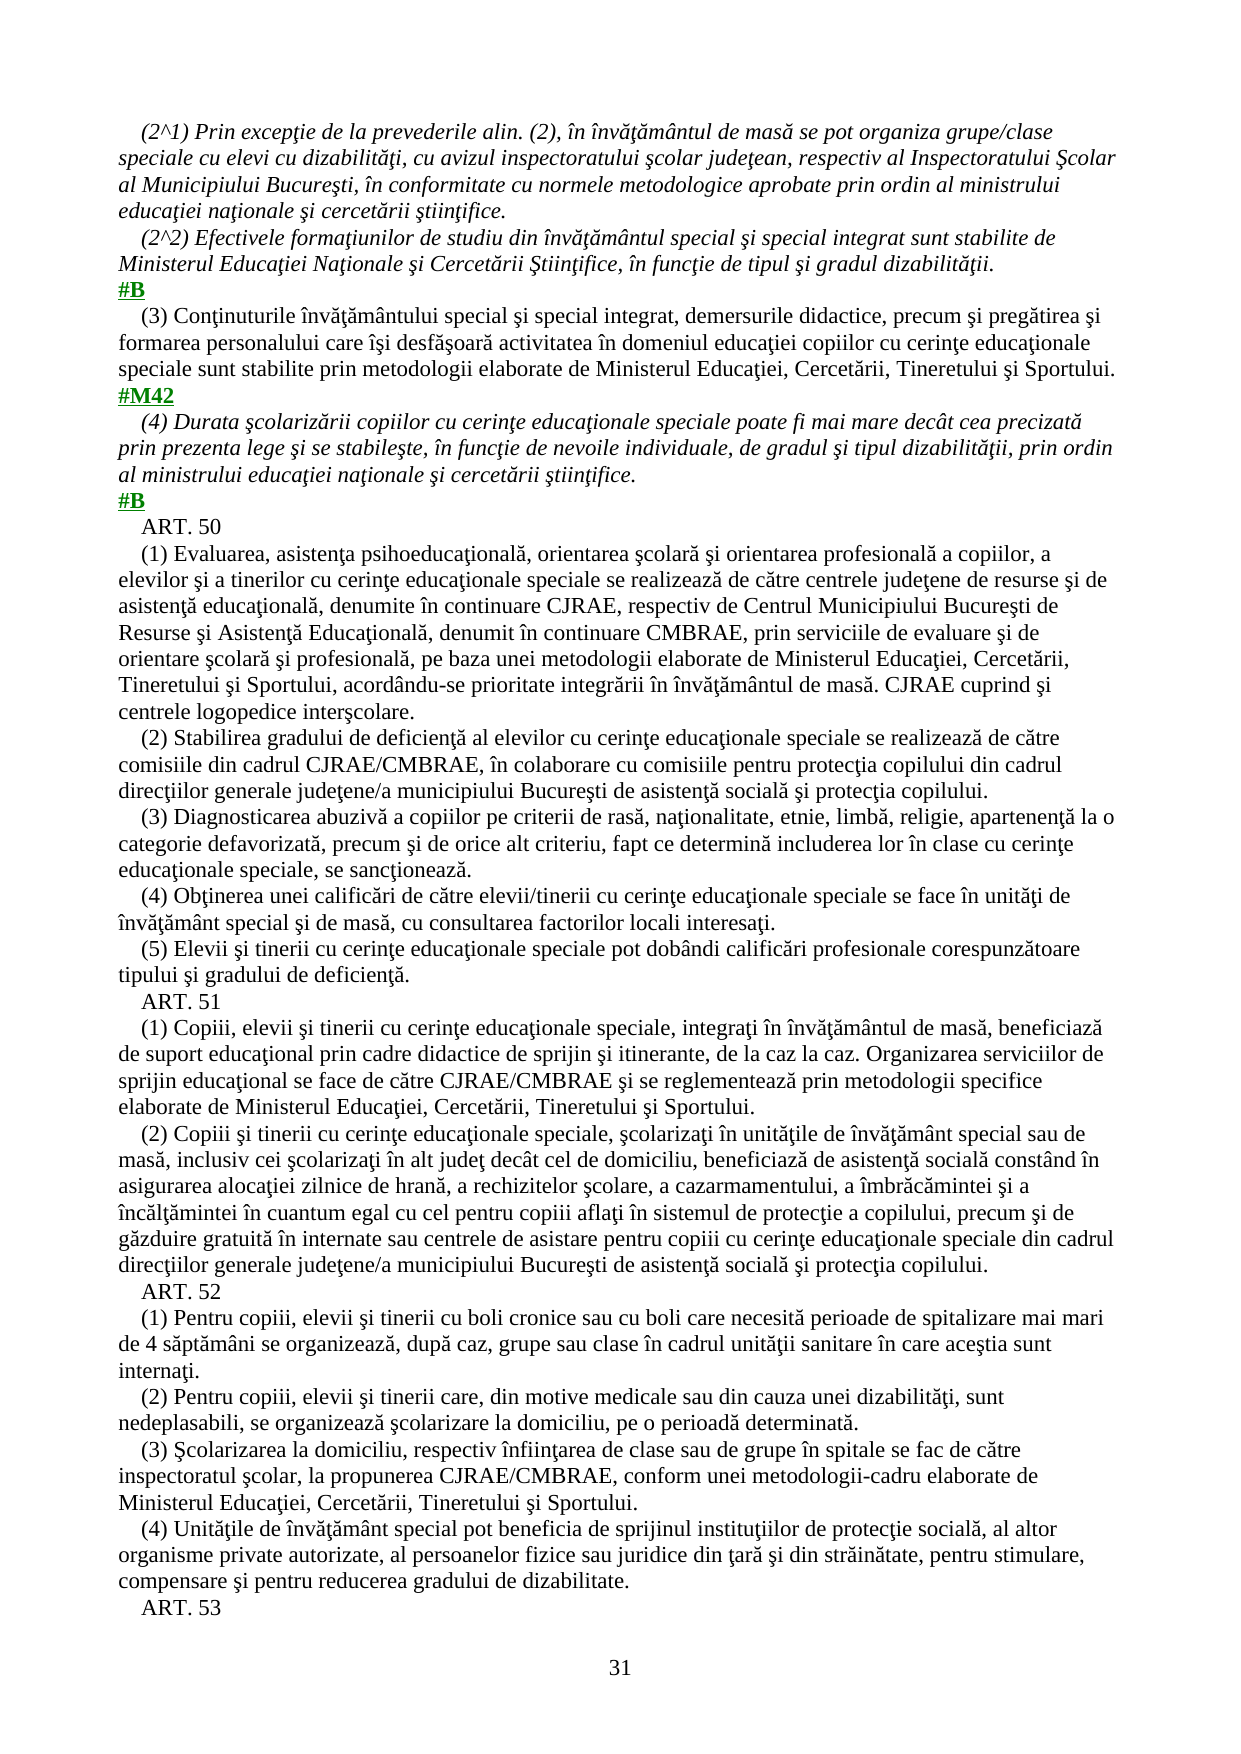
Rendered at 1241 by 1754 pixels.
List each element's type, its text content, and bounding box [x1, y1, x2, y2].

text ART. 51 [118, 988, 1122, 1014]
text ART. 53 [118, 1594, 1122, 1620]
text (2^1) Prin excepţie de la prevederile alin. (2), în învăţământul de masă se pot organiza grupe/clase speciale cu elevi cu dizabilităţi, cu avizul inspectoratului şcolar judeţean, respectiv al Inspectoratului Şcolar al Municipiului Bucureşti, în conformitate cu normele metodologice aprobate prin ordin al ministrului educaţiei naţionale şi cercetării ştiinţifice. [118, 118, 1122, 223]
text (5) Elevii şi tinerii cu cerinţe educaţionale speciale pot dobândi calificări profesionale corespunzătoare tipului şi gradului de deficienţă. [118, 935, 1122, 988]
text (2) Copiii şi tinerii cu cerinţe educaţionale speciale, şcolarizaţi în unităţile de învăţământ special sau de masă, inclusiv cei şcolarizaţi în alt judeţ decât cel de domiciliu, beneficiază de asistenţă socială constând în asigurarea alocaţiei zilnice de hrană, a rechizitelor şcolare, a cazarmamentului, a îmbrăcămintei şi a încălţămintei în cuantum egal cu cel pentru copiii aflaţi în sistemul de protecţie a copilului, precum şi de găzduire gratuită în internate sau centrele de asistare pentru copiii cu cerinţe educaţionale speciale din cadrul direcţiilor generale judeţene/a municipiului Bucureşti de asistenţă socială şi protecţia copilului. [118, 1119, 1122, 1278]
text (4) Unităţile de învăţământ special pot beneficia de sprijinul instituţiilor de protecţie socială, al altor organisme private autorizate, al persoanelor fizice sau juridice din ţară şi din străinătate, pentru stimulare, compensare şi pentru reducerea gradului de dizabilitate. [118, 1515, 1122, 1594]
text (1) Evaluarea, asistenţa psihoeducaţională, orientarea şcolară şi orientarea profesională a copiilor, a elevilor şi a tinerilor cu cerinţe educaţionale speciale se realizează de către centrele judeţene de resurse şi de asistenţă educaţională, denumite în continuare CJRAE, respectiv de Centrul Municipiului Bucureşti de Resurse şi Asistenţă Educaţională, denumit în continuare CMBRAE, prin serviciile de evaluare şi de orientare şcolară şi profesională, pe baza unei metodologii elaborate de Ministerul Educaţiei, Cercetării, Tineretului şi Sportului, acordându-se prioritate integrării în învăţământul de masă. CJRAE cuprind şi centrele logopedice interşcolare. [118, 540, 1122, 724]
text (2) Stabilirea gradului de deficienţă al elevilor cu cerinţe educaţionale speciale se realizează de către comisiile din cadrul CJRAE/CMBRAE, în colaborare cu comisiile pentru protecţia copilului din cadrul direcţiilor generale judeţene/a municipiului Bucureşti de asistenţă socială şi protecţia copilului. [118, 724, 1122, 803]
text (4) Durata şcolarizării copiilor cu cerinţe educaţionale speciale poate fi mai mare decât cea precizată prin prezenta lege şi se stabileşte, în funcţie de nevoile individuale, de gradul şi tipul dizabilităţii, prin ordin al ministrului educaţiei naţionale şi cercetării ştiinţifice. [118, 408, 1122, 487]
text (1) Pentru copiii, elevii şi tinerii cu boli cronice sau cu boli care necesită perioade de spitalizare mai mari de 4 săptămâni se organizează, după caz, grupe sau clase în cadrul unităţii sanitare în care aceştia sunt internaţi. [118, 1304, 1122, 1383]
text #B [118, 487, 1122, 513]
text #M42 [118, 382, 1122, 408]
text (2) Pentru copiii, elevii şi tinerii care, din motive medicale sau din cauza unei dizabilităţi, sunt nedeplasabili, se organizează şcolarizare la domiciliu, pe o perioadă determinată. [118, 1383, 1122, 1436]
text (3) Conţinuturile învăţământului special şi special integrat, demersurile didactice, precum şi pregătirea şi formarea personalului care îşi desfăşoară activitatea în domeniul educaţiei copiilor cu cerinţe educaţionale speciale sunt stabilite prin metodologii elaborate de Ministerul Educaţiei, Cercetării, Tineretului şi Sportului. [118, 303, 1122, 382]
text (1) Copiii, elevii şi tinerii cu cerinţe educaţionale speciale, integraţi în învăţământul de masă, beneficiază de suport educaţional prin cadre didactice de sprijin şi itinerante, de la caz la caz. Organizarea serviciilor de sprijin educaţional se face de către CJRAE/CMBRAE şi se reglementează prin metodologii specifice elaborate de Ministerul Educaţiei, Cercetării, Tineretului şi Sportului. [118, 1014, 1122, 1119]
text #B [118, 276, 1122, 303]
text ART. 50 [118, 513, 1122, 540]
text (2^2) Efectivele formaţiunilor de studiu din învăţământul special şi special integrat sunt stabilite de Ministerul Educaţiei Naţionale şi Cercetării Ştiinţifice, în funcţie de tipul şi gradul dizabilităţii. [118, 223, 1122, 276]
text (3) Diagnosticarea abuzivă a copiilor pe criterii de rasă, naţionalitate, etnie, limbă, religie, apartenenţă la o categorie defavorizată, precum şi de orice alt criteriu, fapt ce determină includerea lor în clase cu cerinţe educaţionale speciale, se sancţionează. [118, 803, 1122, 882]
text (4) Obţinerea unei calificări de către elevii/tinerii cu cerinţe educaţionale speciale se face în unităţi de învăţământ special şi de masă, cu consultarea factorilor locali interesaţi. [118, 882, 1122, 935]
text ART. 52 [118, 1278, 1122, 1304]
text (3) Şcolarizarea la domiciliu, respectiv înfiinţarea de clase sau de grupe în spitale se fac de către inspectoratul şcolar, la propunerea CJRAE/CMBRAE, conform unei metodologii-cadru elaborate de Ministerul Educaţiei, Cercetării, Tineretului şi Sportului. [118, 1436, 1122, 1515]
